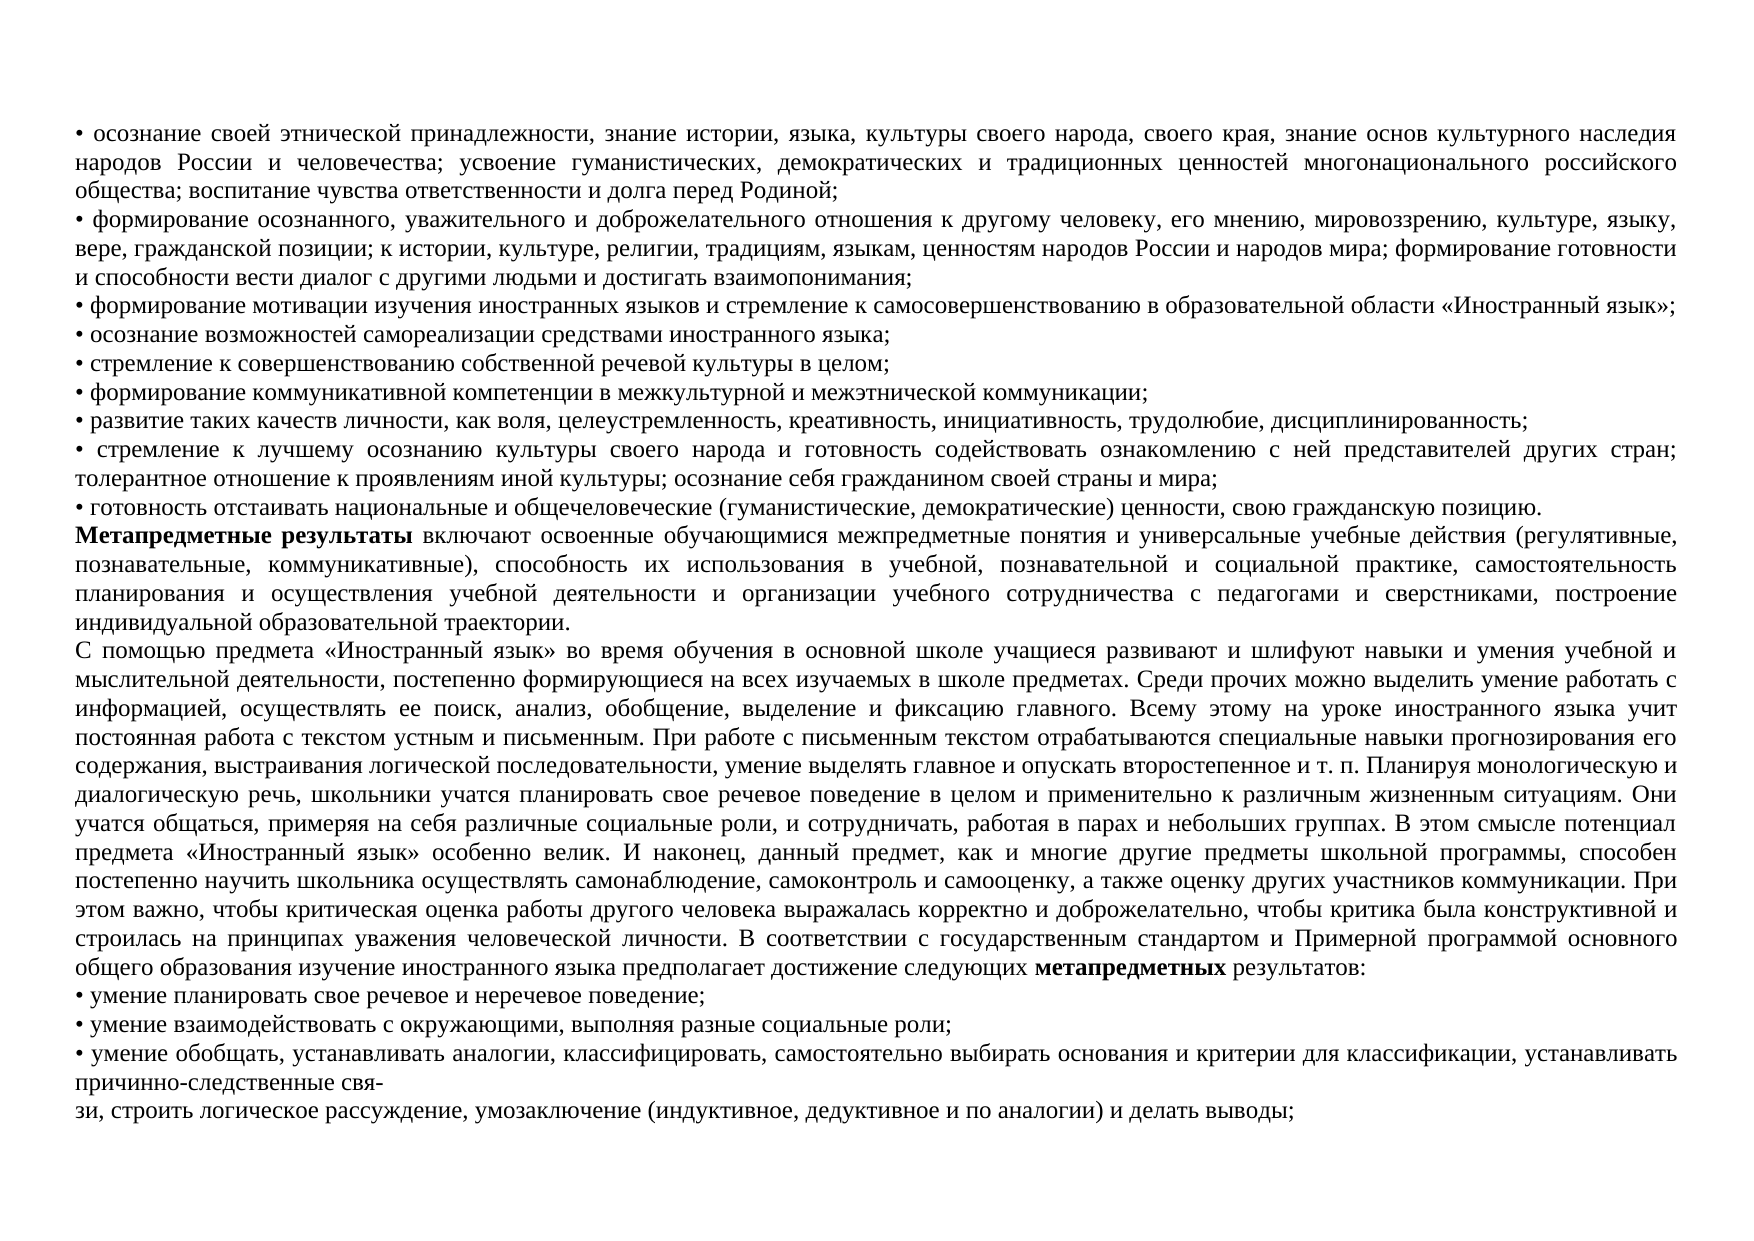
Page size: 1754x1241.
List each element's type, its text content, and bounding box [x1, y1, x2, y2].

text • стремление к лучшему осознанию культуры своего народа и готовность содействовать ознакомлению с ней представителей других стран; толерантное отношение к проявлениям иной культуры; осознание себя гражданином своей страны и мира; [75, 434, 1679, 492]
text С помощью предмета «Иностранный язык» во время обучения в основной школе учащиеся развивают и шлифуют навыки и умения учебной и мыслительной деятельности, постепенно формирующиеся на всех изучаемых в школе предметах. Среди прочих можно выделить умение работать с информацией, осуществлять ее поиск, анализ, обобщение, выделение и фиксацию главного. Всему этому на уроке иностранного языка учит постоянная работа с текстом устным и письменным. При работе с письменным текстом отрабатываются специальные навыки прогнозирования его содержания, выстраивания логической последовательности, умение выделять главное и опускать второстепенное и т. п. Планируя монологическую и диалогическую речь, школьники учатся планировать свое речевое поведение в целом и применительно к различным жизненным ситуациям. Они учатся общаться, примеряя на себя различные социальные роли, и сотрудничать, работая в парах и небольших группах. В этом смысле потенциал предмета «Иностранный язык» особенно велик. И наконец, данный предмет, как и многие другие предметы школьной программы, способен постепенно научить школьника осуществлять самонаблюдение, самоконтроль и самооценку, а также оценку других участников коммуникации. При этом важно, чтобы критическая оценка работы другого человека выражалась корректно и доброжелательно, чтобы критика была конструктивной и строилась на принципах уважения человеческой личности. В соответствии с государственным стандартом и Примерной программой основного общего образования изучение иностранного языка предполагает достижение следующих метапредметных результатов: [75, 636, 1679, 981]
text зи, строить логическое рассуждение, умозаключение (индуктивное, дедуктивное и по аналогии) и делать выводы; [75, 1096, 1679, 1124]
text • умение планировать свое речевое и неречевое поведение; [75, 981, 1679, 1009]
text • осознание своей этнической принадлежности, знание истории, языка, культуры своего народа, своего края, знание основ культурного наследия народов России и человечества; усвоение гуманистических, демократических и традиционных ценностей многонационального российского общества; воспитание чувства ответственности и долга перед Родиной; [75, 118, 1679, 204]
text • формирование осознанного, уважительного и доброжелательного отношения к другому человеку, его мнению, мировоззрению, культуре, языку, вере, гражданской позиции; к истории, культуре, религии, традициям, языкам, ценностям народов России и народов мира; формирование готовности и способности вести диалог с другими людьми и достигать взаимопонимания; [75, 204, 1679, 291]
text • развитие таких качеств личности, как воля, целеустремленность, креативность, инициативность, трудолюбие, дисциплинированность; [75, 406, 1679, 434]
text • осознание возможностей самореализации средствами иностранного языка; [75, 319, 1679, 348]
text • умение обобщать, устанавливать аналогии, классифицировать, самостоятельно выбирать основания и критерии для классификации, устанавливать причинно-следственные свя- [75, 1038, 1679, 1096]
text • формирование коммуникативной компетенции в межкультурной и межэтнической коммуникации; [75, 377, 1679, 406]
text • формирование мотивации изучения иностранных языков и стремление к самосовершенствованию в образовательной области «Иностранный язык»; [75, 291, 1679, 319]
text • готовность отстаивать национальные и общечеловеческие (гуманистические, демократические) ценности, свою гражданскую позицию. [75, 492, 1679, 521]
text Метапредметные результаты включают освоенные обучающимися межпредметные понятия и универсальные учебные действия (регулятивные, познавательные, коммуникативные), способность их использования в учебной, познавательной и социальной практике, самостоятельность планирования и осуществления учебной деятельности и организации учебного сотрудничества с педагогами и сверстниками, построение индивидуальной образовательной траектории. [75, 521, 1679, 636]
text • стремление к совершенствованию собственной речевой культуры в целом; [75, 348, 1679, 377]
text • умение взаимодействовать с окружающими, выполняя разные социальные роли; [75, 1009, 1679, 1038]
